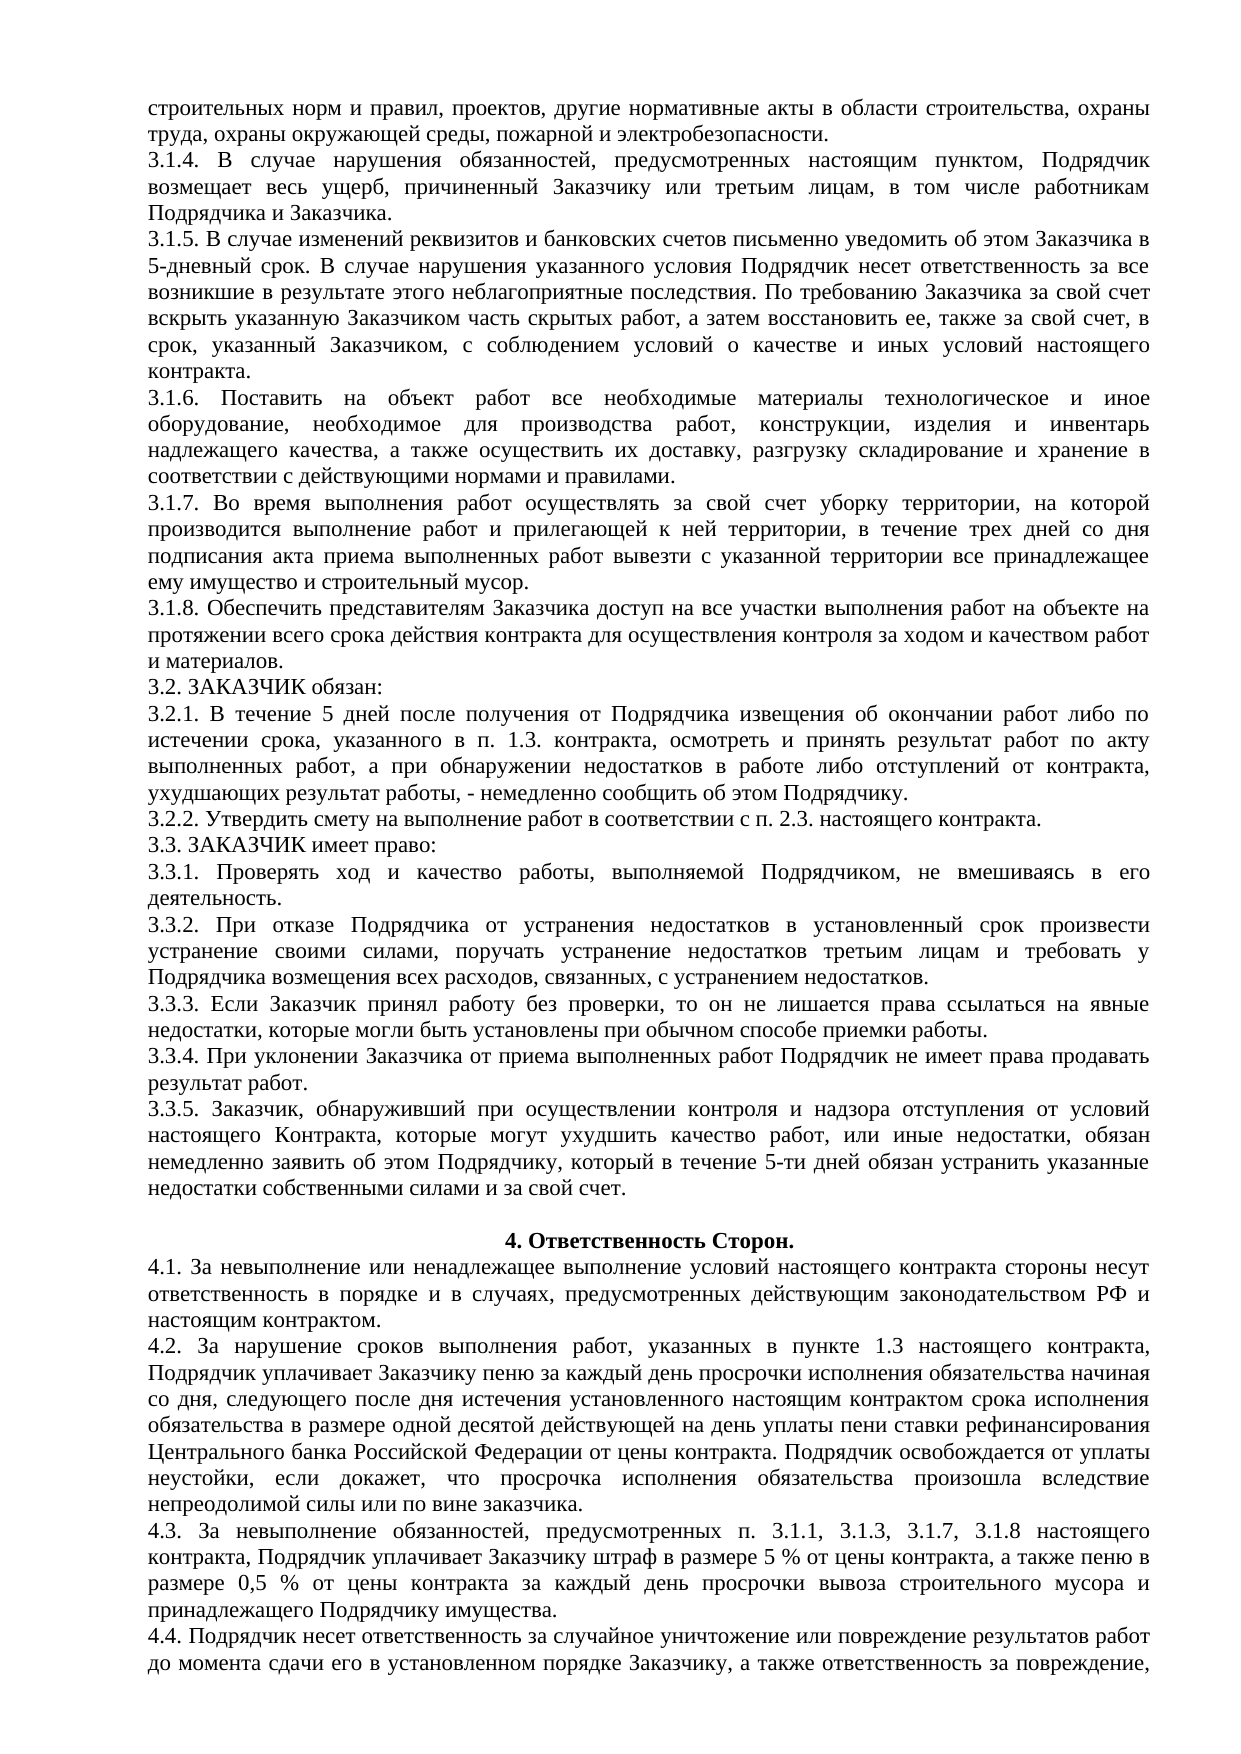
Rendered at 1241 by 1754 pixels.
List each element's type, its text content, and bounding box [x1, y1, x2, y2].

text 4.3. За невыполнение обязанностей, предусмотренных п. 3.1.1, 3.1.3, 3.1.7, 3.1.8 настоящего контракта, Подрядчик уплачивает Заказчику штраф в размере 5 % от цены контракта, а также пеню в размере 0,5 % от цены контракта за каждый день просрочки вывоза строительного мусора и принадлежащего Подрядчику имущества. [148, 1517, 1152, 1622]
text 3.1.8. Обеспечить представителям Заказчика доступ на все участки выполнения работ на объекте на протяжении всего срока действия контракта для осуществления контроля за ходом и качеством работ и материалов. [148, 594, 1152, 673]
text 3.2.1. В течение 5 дней после получения от Подрядчика извещения об окончании работ либо по истечении срока, указанного в п. 1.3. контракта, осмотреть и принять результат работ по акту выполненных работ, а при обнаружении недостатков в работе либо отступлений от контракта, ухудшающих результат работы, - немедленно сообщить об этом Подрядчику. [148, 700, 1152, 805]
text 3.1.6. Поставить на объект работ все необходимые материалы технологическое и иное оборудование, необходимое для производства работ, конструкции, изделия и инвентарь надлежащего качества, а также осуществить их доставку, разгрузку складирование и хранение в соответствии с действующими нормами и правилами. [148, 383, 1152, 489]
text 3.3. ЗАКАЗЧИК имеет право: [148, 832, 1152, 858]
text 3.3.5. Заказчик, обнаруживший при осуществлении контроля и надзора отступления от условий настоящего Контракта, которые могут ухудшить качество работ, или иные недостатки, обязан немедленно заявить об этом Подрядчику, который в течение 5-ти дней обязан устранить указанные недостатки собственными силами и за свой счет. [148, 1095, 1152, 1201]
text 3.3.4. При уклонении Заказчика от приема выполненных работ Подрядчик не имеет права продавать результат работ. [148, 1042, 1152, 1095]
text 4.2. За нарушение сроков выполнения работ, указанных в пункте 1.3 настоящего контракта, Подрядчик уплачивает Заказчику пеню за каждый день просрочки исполнения обязательства начиная со дня, следующего после дня истечения установленного настоящим контрактом срока исполнения обязательства в размере одной десятой действующей на день уплаты пени ставки рефинансирования Центрального банка Российской Федерации от цены контракта. Подрядчик освобождается от уплаты неустойки, если докажет, что просрочка исполнения обязательства произошла вследствие непреодолимой силы или по вине заказчика. [148, 1332, 1152, 1517]
text 3.3.2. При отказе Подрядчика от устранения недостатков в установленный срок произвести устранение своими силами, поручать устранение недостатков третьим лицам и требовать у Подрядчика возмещения всех расходов, связанных, с устранением недостатков. [148, 911, 1152, 990]
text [148, 94, 1152, 146]
text 3.1.7. Во время выполнения работ осуществлять за свой счет уборку территории, на которой производится выполнение работ и прилегающей к ней территории, в течение трех дней со дня подписания акта приема выполненных работ вывезти с указанной территории все принадлежащее ему имущество и строительный мусор. [148, 489, 1152, 594]
text 3.1.5. В случае изменений реквизитов и банковских счетов письменно уведомить об этом Заказчика в 5-дневный срок. В случае нарушения указанного условия Подрядчик несет ответственность за все возникшие в результате этого неблагоприятные последствия. По требованию Заказчика за свой счет вскрыть указанную Заказчиком часть скрытых работ, а затем восстановить ее, также за свой счет, в срок, указанный Заказчиком, с соблюдением условий о качестве и иных условий настоящего контракта. [148, 225, 1152, 383]
text 3.2.2. Утвердить смету на выполнение работ в соответствии с п. 2.3. настоящего контракта. [148, 805, 1152, 832]
text 4.1. За невыполнение или ненадлежащее выполнение условий настоящего контракта стороны несут ответственность в порядке и в случаях, предусмотренных действующим законодательством РФ и настоящим контрактом. [148, 1253, 1152, 1332]
text 3.2. ЗАКАЗЧИК обязан: [148, 673, 1152, 700]
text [148, 1622, 1152, 1675]
text 3.3.3. Если Заказчик принял работу без проверки, то он не лишается права ссылаться на явные недостатки, которые могли быть установлены при обычном способе приемки работы. [148, 990, 1152, 1042]
text 4. Ответственность Сторон. [148, 1227, 1152, 1253]
text 3.3.1. Проверять ход и качество работы, выполняемой Подрядчиком, не вмешиваясь в его деятельность. [148, 858, 1152, 911]
text 3.1.4. В случае нарушения обязанностей, предусмотренных настоящим пунктом, Подрядчик возмещает весь ущерб, причиненный Заказчику или третьим лицам, в том числе работникам Подрядчика и Заказчика. [148, 146, 1152, 225]
